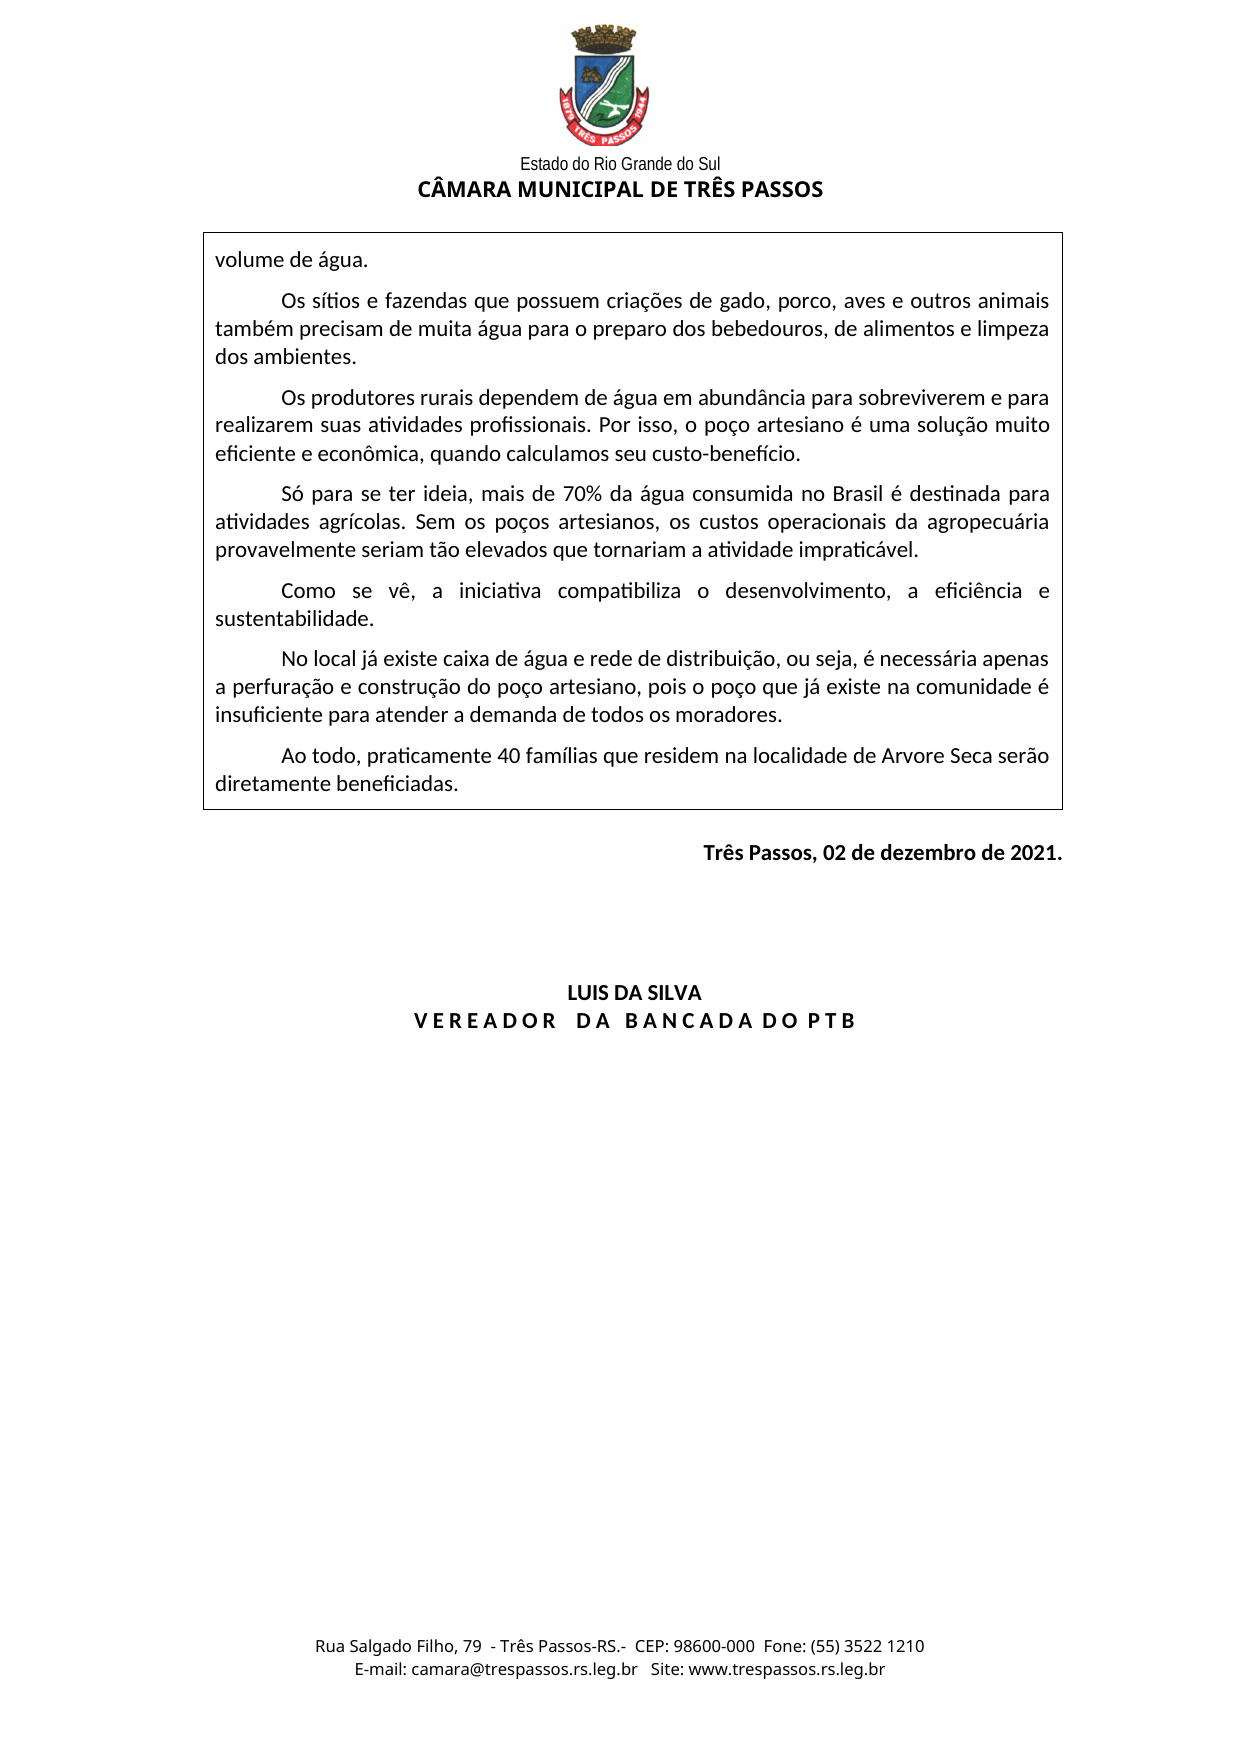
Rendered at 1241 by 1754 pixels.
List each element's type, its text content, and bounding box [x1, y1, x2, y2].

table_header LUIS DA SILVA V E R E A D O R D A B A N C A D A D O P T B [206, 979, 1063, 1063]
picture [554, 20, 655, 146]
text Três Passos, 02 de dezembro de 2021. [177, 838, 1063, 866]
